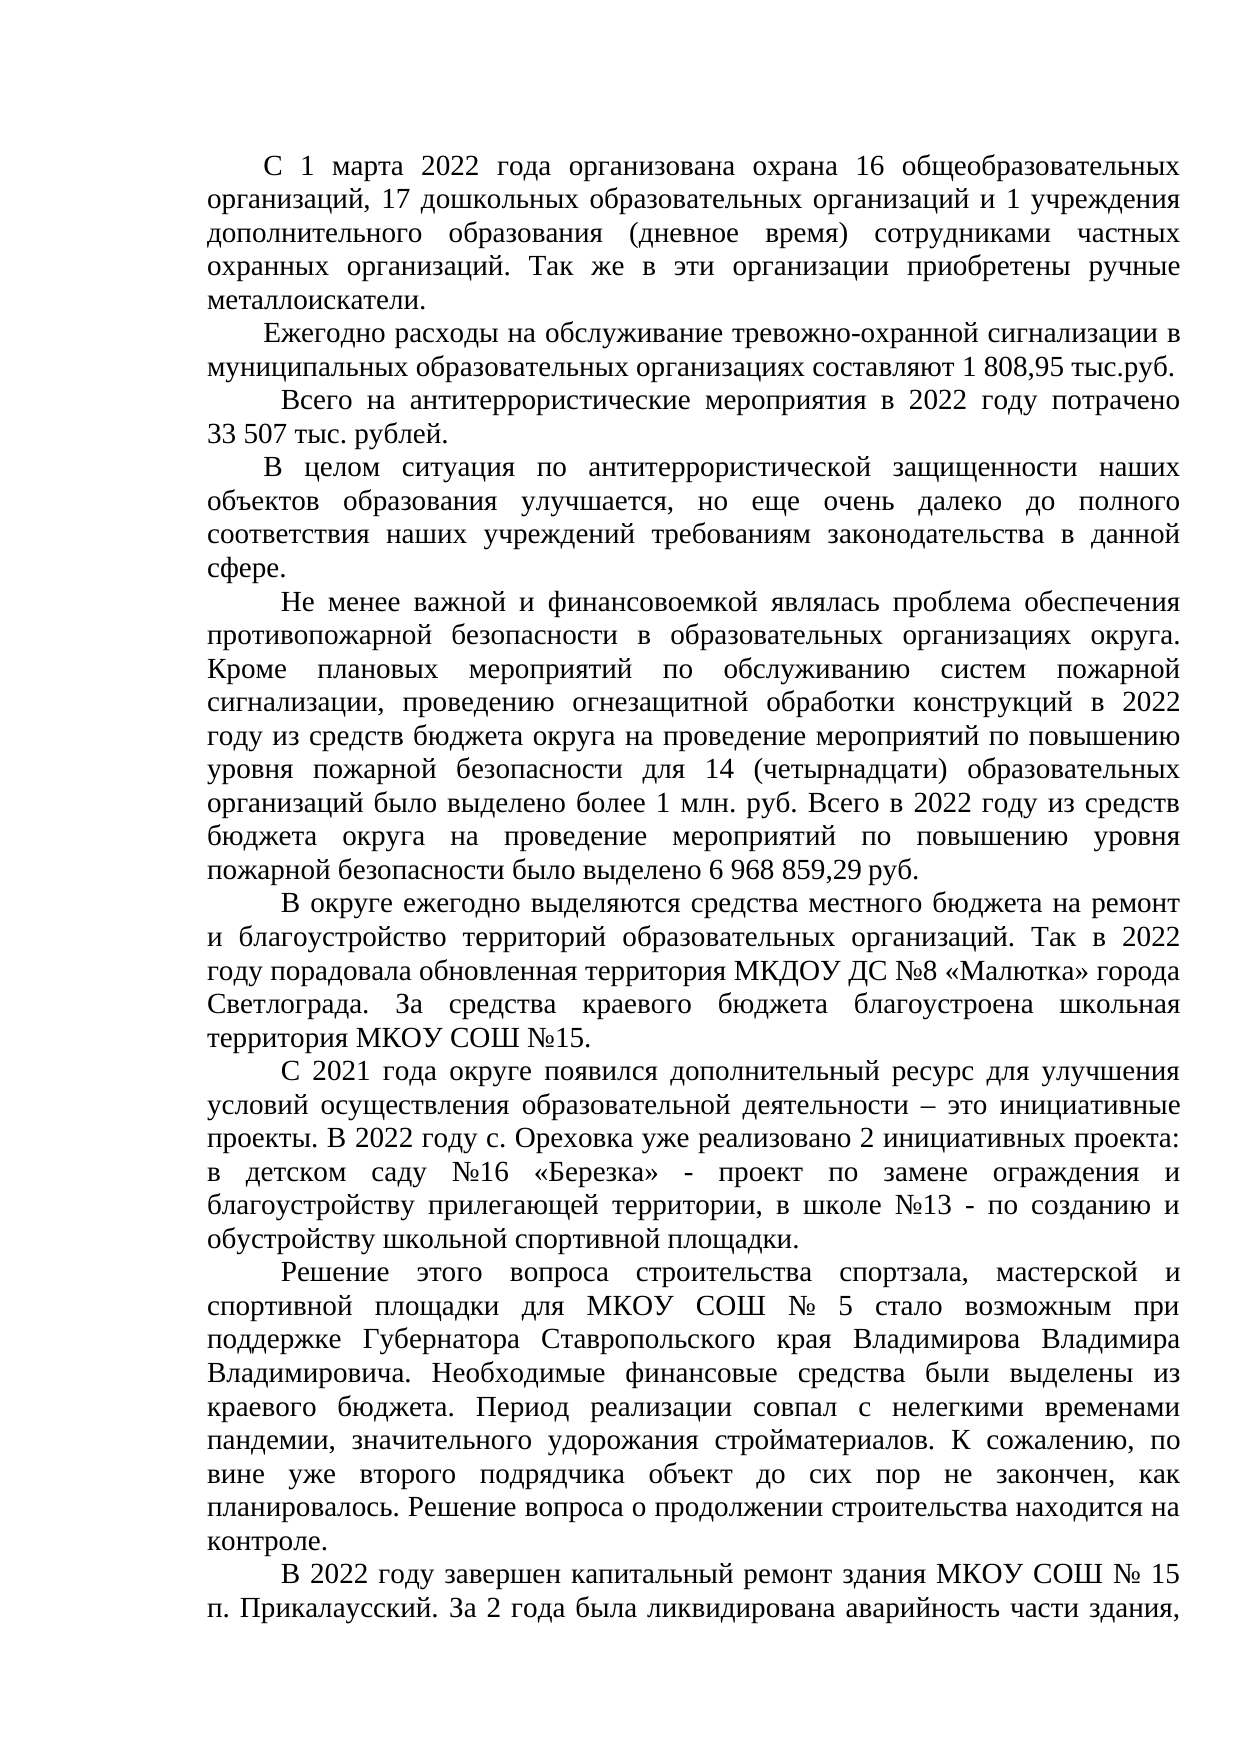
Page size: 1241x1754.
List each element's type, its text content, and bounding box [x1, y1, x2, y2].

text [207, 1556, 1181, 1623]
text В округе ежегодно выделяются средства местного бюджета на ремонт и благоустройство территорий образовательных организаций. Так в 2022 году порадовала обновленная территория МКДОУ ДС №8 «Малютка» города Светлограда. За средства краевого бюджета благоустроена школьная территория МКОУ СОШ №15. [207, 886, 1181, 1053]
text Всего на антитеррористические мероприятия в 2022 году потрачено 33 507 тыс. рублей. [207, 382, 1181, 449]
text С 2021 года округе появился дополнительный ресурс для улучшения условий осуществления образовательной деятельности – это инициативные проекты. В 2022 году с. Ореховка уже реализовано 2 инициативных проекта: в детском саду №16 «Березка» - проект по замене ограждения и благоустройству прилегающей территории, в школе №13 - по созданию и обустройству школьной спортивной площадки. [207, 1053, 1181, 1254]
text Не менее важной и финансовоемкой являлась проблема обеспечения противопожарной безопасности в образовательных организациях округа. Кроме плановых мероприятий по обслуживанию систем пожарной сигнализации, проведению огнезащитной обработки конструкций в 2022 году из средств бюджета округа на проведение мероприятий по повышению уровня пожарной безопасности для 14 (четырнадцати) образовательных организаций было выделено более 1 млн. руб. Всего в 2022 году из средств бюджета округа на проведение мероприятий по повышению уровня пожарной безопасности было выделено 6 968 859,29 руб. [207, 584, 1181, 886]
text Решение этого вопроса строительства спортзала, мастерской и спортивной площадки для МКОУ СОШ № 5 стало возможным при поддержке Губернатора Ставропольского края Владимирова Владимира Владимировича. Необходимые финансовые средства были выделены из краевого бюджета. Период реализации совпал с нелегкими временами пандемии, значительного удорожания стройматериалов. К сожалению, по вине уже второго подрядчика объект до сих пор не закончен, как планировалось. Решение вопроса о продолжении строительства находится на контроле. [207, 1254, 1181, 1556]
text Ежегодно расходы на обслуживание тревожно-охранной сигнализации в муниципальных образовательных организациях составляют 1 808,95 тыс.руб. [207, 315, 1181, 382]
text В целом ситуация по антитеррористической защищенности наших объектов образования улучшается, но еще очень далеко до полного соответствия наших учреждений требованиям законодательства в данной сфере. [207, 449, 1181, 584]
text С 1 марта 2022 года организована охрана 16 общеобразовательных организаций, 17 дошкольных образовательных организаций и 1 учреждения дополнительного образования (дневное время) сотрудниками частных охранных организаций. Так же в эти организации приобретены ручные металлоискатели. [207, 148, 1181, 315]
